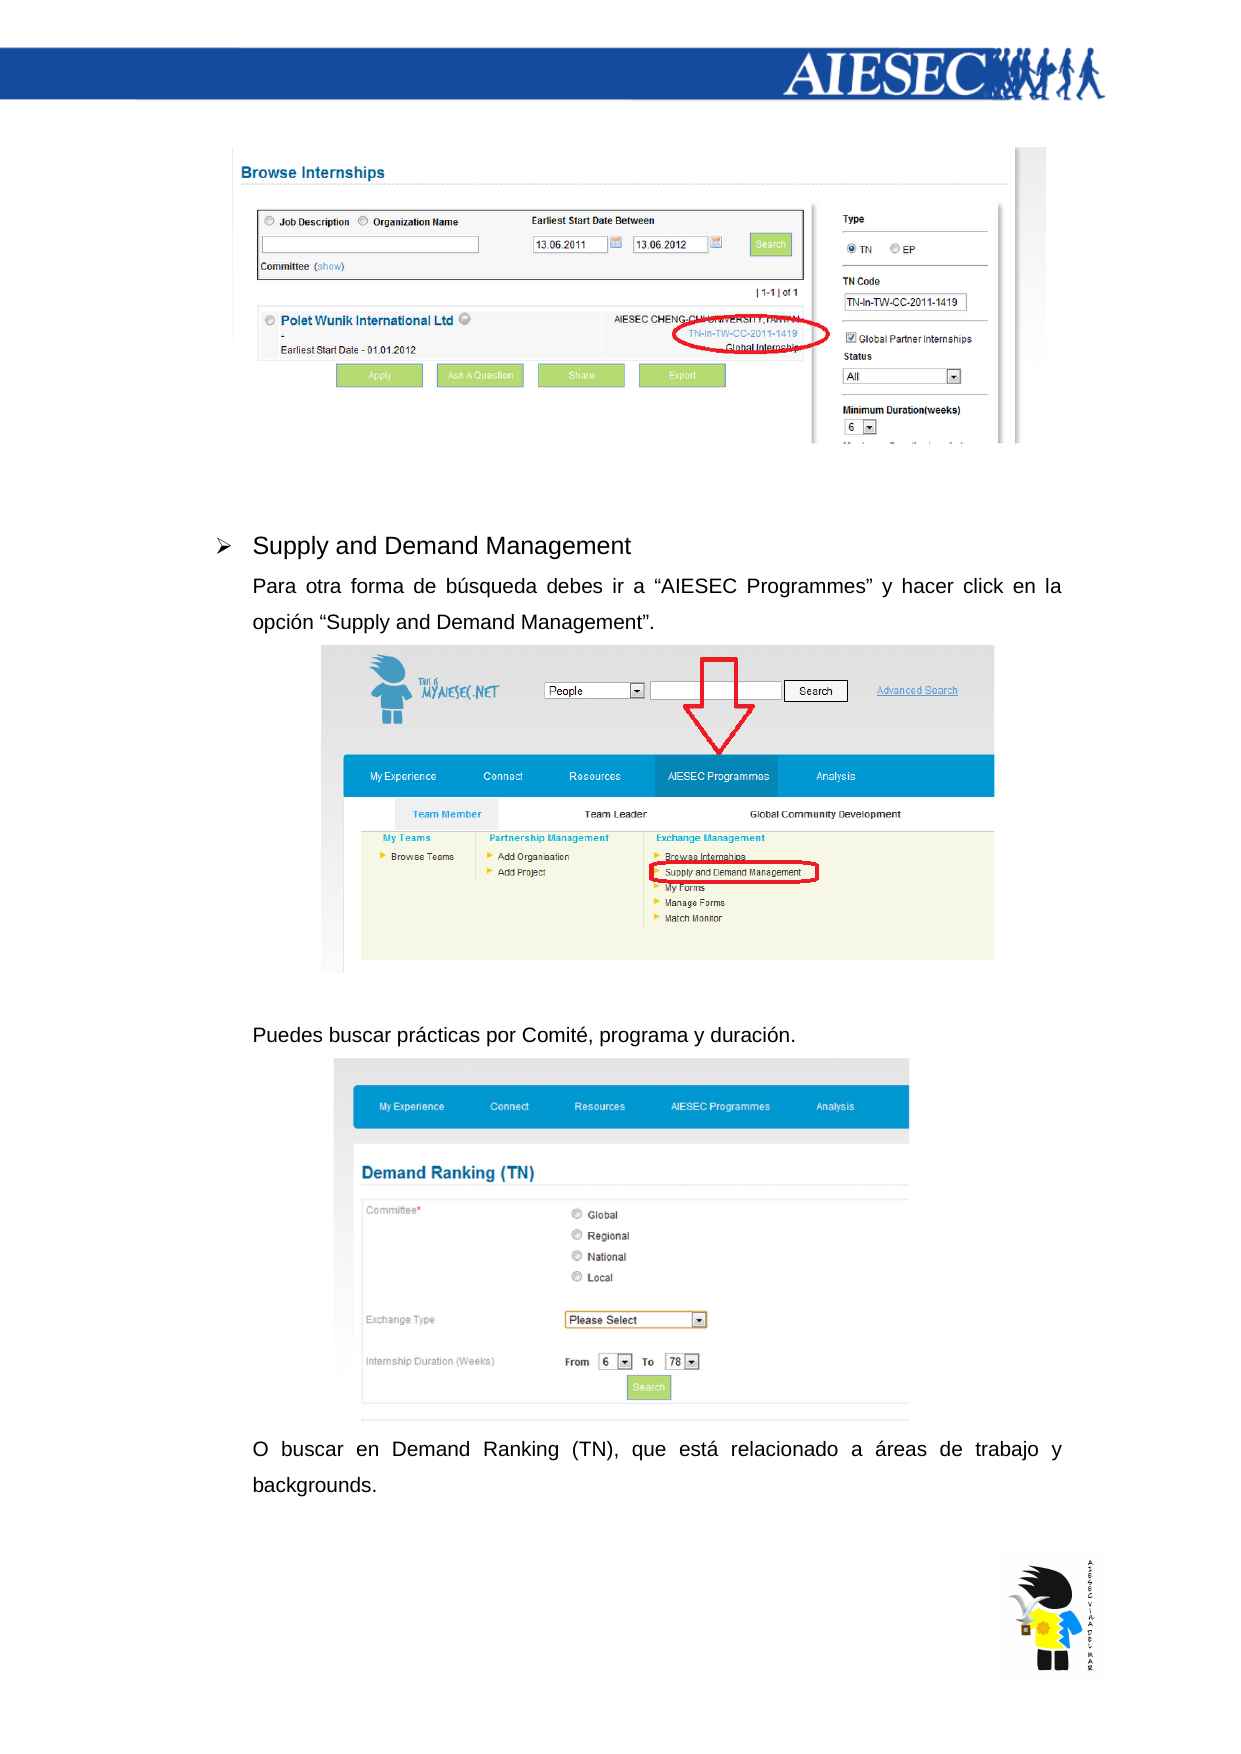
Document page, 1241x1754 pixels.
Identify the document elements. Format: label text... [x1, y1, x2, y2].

picture [0, 46, 1114, 104]
list Supply and Demand Management [215, 531, 1063, 559]
picture [321, 645, 995, 973]
list Para otra forma de búsqueda debes ir a “AIESEC Programmes” y hacer click en la opción “Supply and Demand Management”. [252, 574, 1063, 634]
list O buscar en Demand Ranking (TN), que está relacionado a áreas de trabajo y backgrounds. [252, 1437, 1063, 1497]
picture [333, 1058, 982, 1423]
picture [231, 147, 1046, 496]
picture [995, 1551, 1108, 1681]
list Puedes buscar prácticas por Comité, programa y duración. [252, 1023, 1063, 1047]
